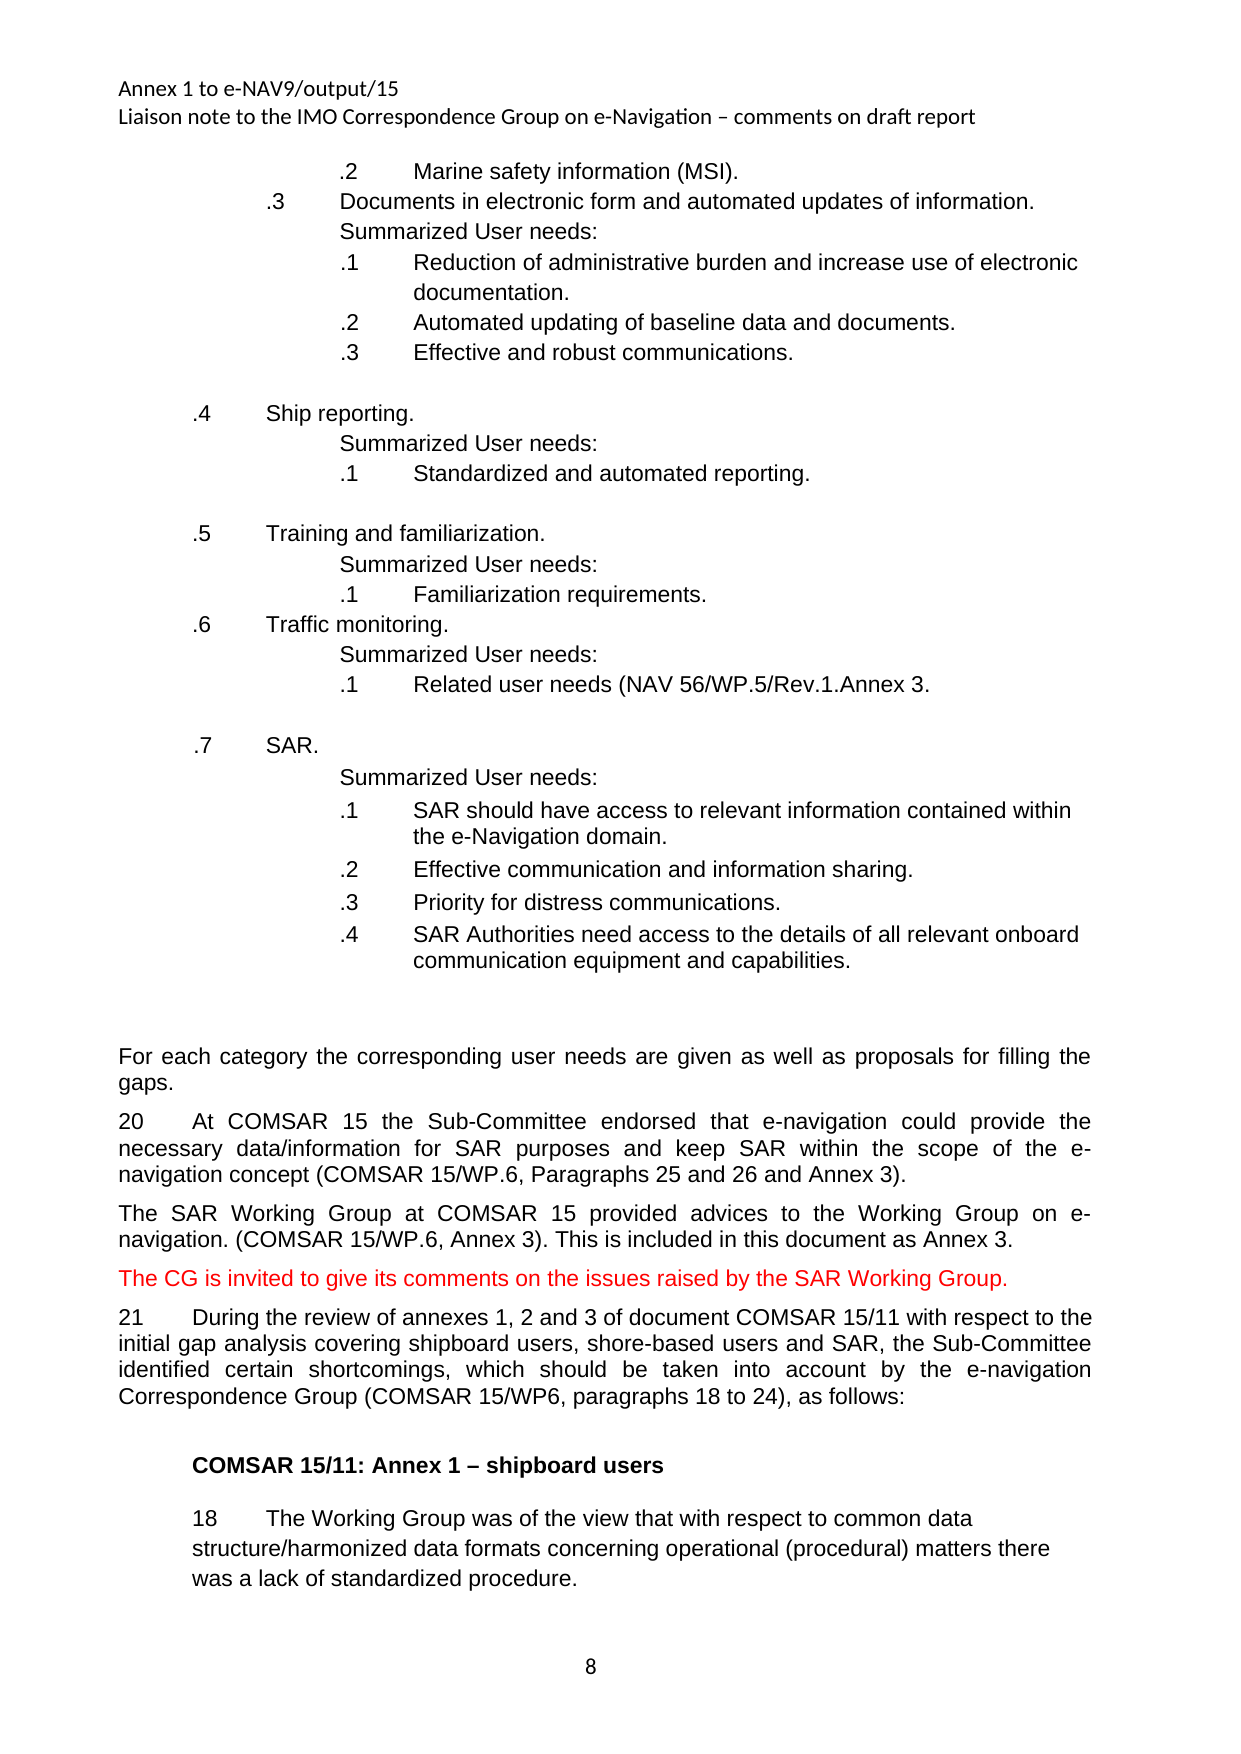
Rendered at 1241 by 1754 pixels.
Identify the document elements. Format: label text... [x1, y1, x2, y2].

text .5 Training and familiarization. [118, 520, 1093, 547]
text Summarized User needs: [339, 764, 1093, 791]
text .2 Effective communication and information sharing. [339, 856, 1093, 882]
text 21 During the review of annexes 1, 2 and 3 of document COMSAR 15/11 with respect to the initial gap analysis covering shipboard users, shore-based users and SAR, the Sub-Committee identified certain shortcomings, which should be taken into account by the e-navigation Correspondence Group (COMSAR 15/WP6, paragraphs 18 to 24), as follows: [118, 1304, 1093, 1409]
text For each category the corresponding user needs are given as well as proposals for filling the gaps. [118, 1043, 1093, 1096]
text .3 Effective and robust communications. [340, 339, 1093, 365]
text 18 The Working Group was of the view that with respect to common data [118, 1504, 1093, 1531]
text Summarized User needs: [118, 218, 1093, 244]
text .1 Standardized and automated reporting. [118, 460, 1093, 486]
text The SAR Working Group at COMSAR 15 provided advices to the Working Group on e-navigation. (COMSAR 15/WP.6, Annex 3). This is included in this document as Annex 3. [118, 1200, 1093, 1252]
text .1 Related user needs (NAV 56/WP.5/Rev.1.Annex 3. [118, 671, 1093, 698]
text .1 Reduction of administrative burden and increase use of electronic documentation. [340, 248, 1093, 305]
text Summarized User needs: [118, 641, 1093, 667]
text Summarized User needs: [118, 430, 1093, 456]
text COMSAR 15/11: Annex 1 – shipboard users [118, 1452, 1093, 1478]
text structure/harmonized data formats concerning operational (procedural) matters there was a lack of standardized procedure. [192, 1535, 1093, 1591]
text .1 Familiarization requirements. [118, 581, 1093, 607]
text .2 Marine safety information (MSI). [265, 158, 1093, 184]
text .6 Traffic monitoring. [118, 611, 1093, 637]
text .1 SAR should have access to relevant information contained within the e-Navigation domain. [339, 797, 1093, 850]
text Summarized User needs: [118, 551, 1093, 577]
text 20 At COMSAR 15 the Sub-Committee endorsed that e-navigation could provide the necessary data/information for SAR purposes and keep SAR within the scope of the e-navigation concept (COMSAR 15/WP.6, Paragraphs 25 and 26 and Annex 3). [118, 1108, 1093, 1187]
text .3 Priority for distress communications. [339, 888, 1093, 915]
text .4 Ship reporting. [118, 399, 1093, 426]
text .2 Automated updating of baseline data and documents. [340, 309, 1093, 335]
text The CG is invited to give its comments on the issues raised by the SAR Working Group. [118, 1265, 1093, 1291]
text .4 SAR Authorities need access to the details of all relevant onboard communication equipment and capabilities. [339, 921, 1093, 974]
text .7 SAR. [193, 732, 1093, 758]
text .3 Documents in electronic form and automated updates of information. [118, 188, 1093, 214]
